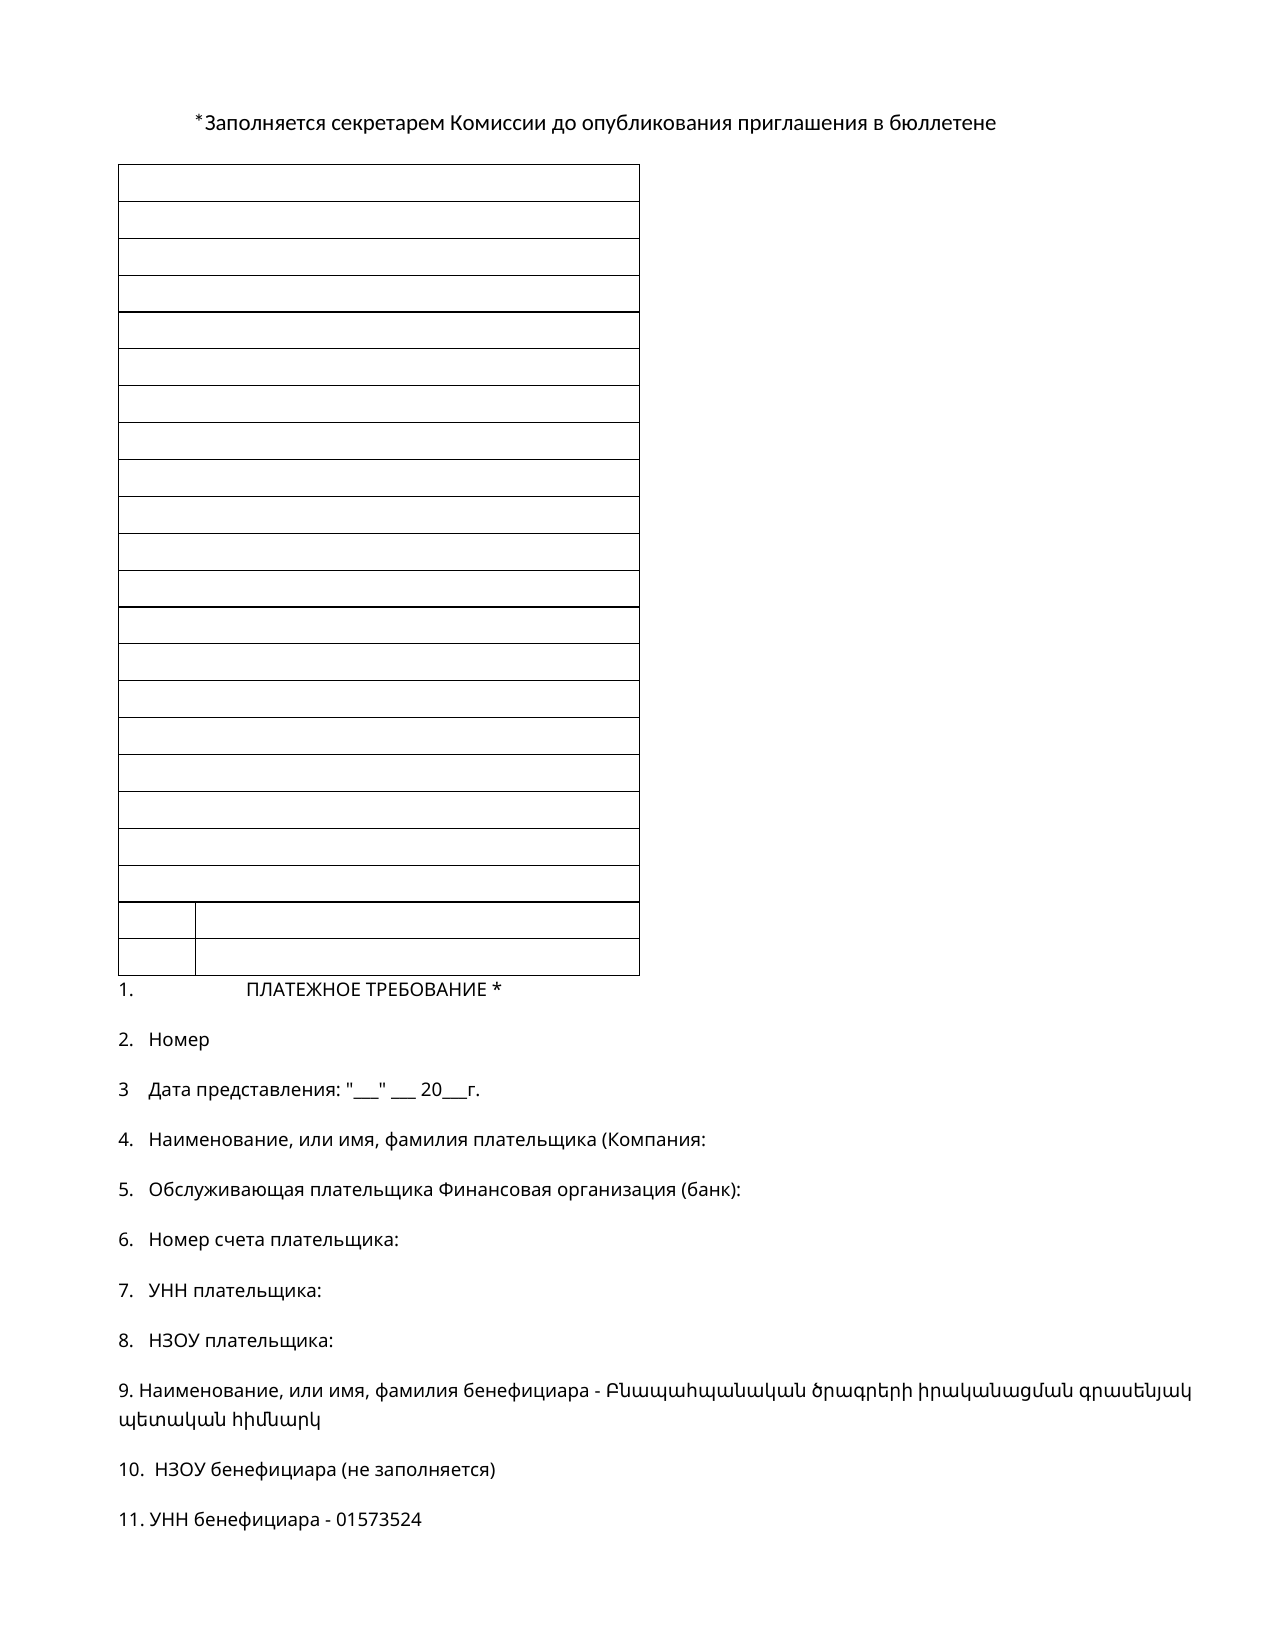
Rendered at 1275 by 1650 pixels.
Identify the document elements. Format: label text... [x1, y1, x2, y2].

text *Заполняется секретарем Комиссии до опубликования приглашения в бюллетене [118, 108, 1211, 136]
